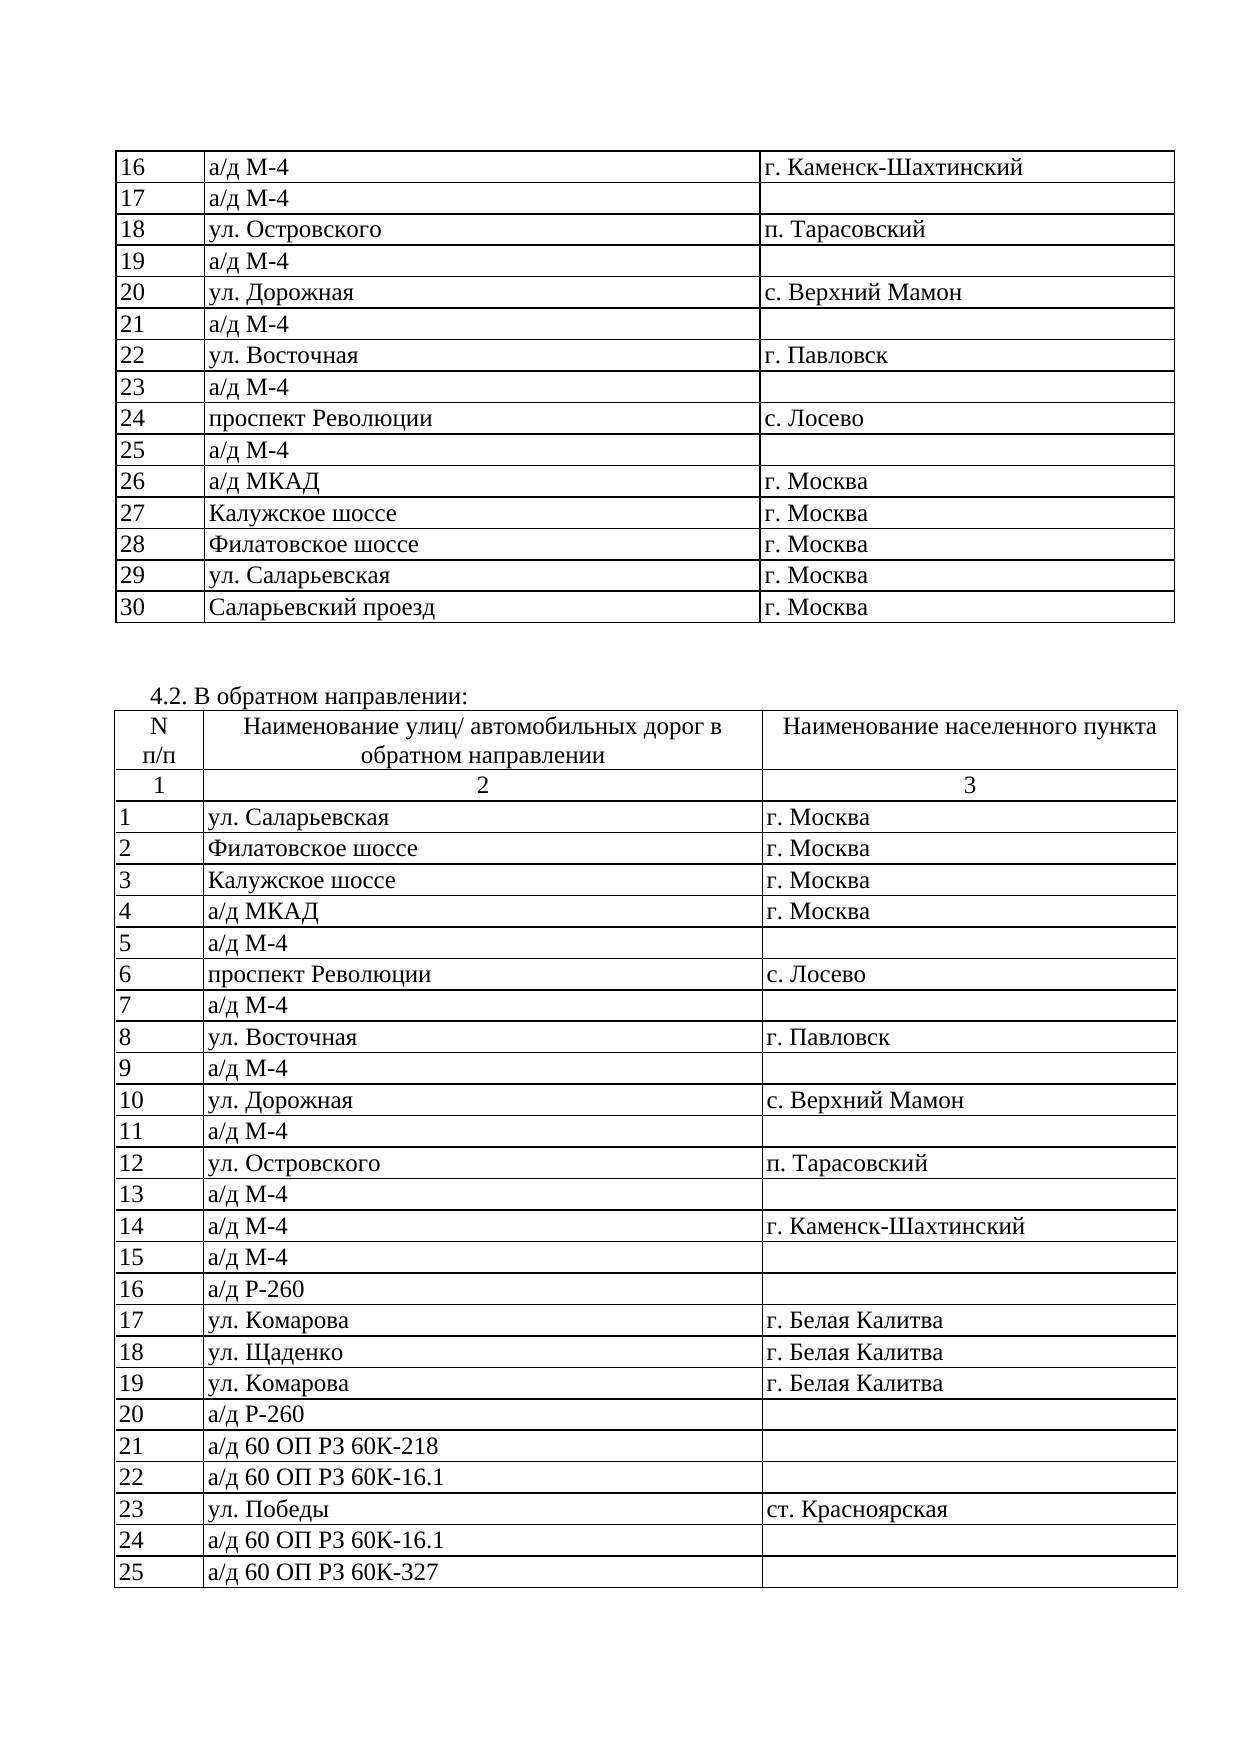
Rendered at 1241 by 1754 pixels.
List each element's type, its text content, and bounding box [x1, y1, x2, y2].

table_cell 20 [115, 1399, 203, 1429]
table_cell 22 [115, 1462, 203, 1492]
table_cell г. Москва [763, 832, 1177, 863]
table_cell 11 [115, 1116, 203, 1146]
table_cell ул. Комарова [204, 1368, 762, 1398]
table_cell 14 [115, 1210, 203, 1241]
table_cell г. Каменск-Шахтинский [763, 1209, 1177, 1241]
table_cell 21 [115, 1430, 203, 1461]
table_cell г. Белая Калитва [763, 1366, 1177, 1398]
table_cell г. Каменск-Шахтинский [761, 152, 1174, 181]
table_cell г. Павловск [763, 1020, 1177, 1052]
table_cell а/д МКАД [204, 896, 762, 926]
table_cell ул. Комарова [204, 1305, 762, 1335]
table_cell 18 [115, 1336, 203, 1366]
table_cell г. Москва [763, 863, 1177, 894]
table_cell а/д М-4 [205, 435, 759, 464]
table_cell [763, 1115, 1177, 1146]
table_cell 1 [115, 801, 203, 832]
table_cell 3 [115, 864, 203, 894]
text 4.2. В обратном направлении: [150, 681, 1090, 710]
table_cell г. Белая Калитва [763, 1304, 1177, 1335]
table_cell а/д 60 ОП РЗ 60К-218 [204, 1431, 762, 1461]
table_cell 4 [115, 896, 203, 926]
table_cell [763, 926, 1177, 957]
table_cell 12 [115, 1147, 203, 1178]
table_cell 28 [117, 529, 204, 559]
table_cell с. Верхний Мамон [763, 1083, 1177, 1115]
table_cell а/д Р-260 [204, 1400, 762, 1429]
table_cell 6 [115, 959, 203, 989]
table_cell [763, 1272, 1177, 1303]
table_cell а/д М-4 [204, 991, 762, 1020]
table_cell 17 [117, 183, 204, 213]
table_cell [763, 1429, 1177, 1461]
table_cell ул. Щаденко [204, 1337, 762, 1366]
table_cell 19 [117, 246, 204, 276]
table_cell с. Лосево [761, 403, 1174, 433]
table_cell [761, 246, 1174, 276]
table_cell Филатовское шоссе [205, 529, 759, 559]
table_cell а/д 60 ОП РЗ 60К-327 [204, 1557, 762, 1587]
table_cell ул. Победы [204, 1494, 762, 1524]
table_cell 25 [115, 1556, 203, 1587]
table_cell 15 [115, 1242, 203, 1272]
table_cell г. Москва [761, 498, 1174, 527]
table_cell а/д МКАД [205, 466, 759, 496]
table_cell [761, 435, 1174, 464]
table_cell г. Москва [763, 895, 1177, 926]
table_cell а/д М-4 [204, 1053, 762, 1083]
table_cell а/д М-4 [204, 1242, 762, 1272]
table_cell а/д 60 ОП РЗ 60К-16.1 [204, 1525, 762, 1555]
table_cell [761, 183, 1174, 213]
table_cell 21 [117, 309, 204, 339]
table_cell [763, 989, 1177, 1020]
table_cell а/д М-4 [205, 246, 759, 276]
table_cell Саларьевский проезд [205, 592, 759, 622]
table_cell [763, 1524, 1177, 1555]
table_header Наименование улиц/ автомобильных дорог в обратном направлении [204, 711, 762, 769]
table_cell 5 [115, 927, 203, 957]
table_cell 9 [115, 1053, 203, 1083]
table_cell [763, 1398, 1177, 1429]
table_cell Калужское шоссе [205, 498, 759, 527]
table_cell 17 [115, 1305, 203, 1335]
table_cell ул. Островского [205, 215, 759, 244]
table_cell ул. Дорожная [204, 1085, 762, 1115]
table_cell а/д М-4 [205, 183, 759, 213]
table_cell а/д М-4 [204, 1116, 762, 1146]
table_cell г. Москва [761, 592, 1174, 622]
table_cell 20 [117, 277, 204, 307]
table_cell 7 [115, 990, 203, 1020]
table_cell ст. Красноярская [763, 1492, 1177, 1524]
table_cell [763, 1461, 1177, 1492]
table_cell [763, 1178, 1177, 1209]
table_cell г. Москва [761, 529, 1174, 559]
table_cell [761, 309, 1174, 339]
table_cell 10 [115, 1084, 203, 1115]
table_cell [763, 1555, 1177, 1587]
table_cell г. Белая Калитва [763, 1335, 1177, 1366]
table_cell проспект Революции [205, 403, 759, 433]
table_cell ул. Восточная [205, 340, 759, 370]
table_cell Калужское шоссе [204, 865, 762, 894]
table_cell ул. Саларьевская [205, 561, 759, 590]
table_cell ул. Дорожная [205, 277, 759, 307]
table_cell Филатовское шоссе [204, 833, 762, 863]
table_cell 30 [117, 592, 204, 622]
table_cell а/д М-4 [205, 372, 759, 402]
table_cell с. Лосево [763, 958, 1177, 989]
table_header Наименование населенного пункта [763, 711, 1177, 769]
table_cell а/д Р-260 [204, 1274, 762, 1303]
table_cell г. Москва [761, 466, 1174, 496]
table_cell [763, 1241, 1177, 1272]
table_cell 25 [117, 435, 204, 464]
table_cell 23 [117, 372, 204, 402]
table_cell [763, 1052, 1177, 1083]
table_cell 22 [117, 340, 204, 370]
table_cell а/д М-4 [204, 1211, 762, 1241]
table_cell проспект Революции [204, 959, 762, 989]
table_cell 27 [117, 498, 204, 527]
table_cell 13 [115, 1179, 203, 1209]
table_cell 2 [115, 833, 203, 863]
table_cell ул. Островского [204, 1148, 762, 1178]
table_cell ул. Саларьевская [204, 802, 762, 832]
table_cell [761, 372, 1174, 402]
table_cell 2 [204, 770, 762, 800]
table_cell а/д М-4 [205, 152, 759, 181]
table_cell п. Тарасовский [763, 1146, 1177, 1178]
table_cell ул. Восточная [204, 1022, 762, 1052]
table_cell 8 [115, 1021, 203, 1052]
table_cell 18 [117, 215, 204, 244]
table_cell 23 [115, 1493, 203, 1524]
table_header N п/п [115, 711, 203, 769]
table_cell 1 [115, 770, 203, 800]
table_cell г. Москва [763, 800, 1177, 832]
table_cell п. Тарасовский [761, 215, 1174, 244]
table_cell 3 [763, 769, 1177, 800]
table_cell а/д М-4 [204, 1179, 762, 1209]
table_cell 29 [117, 561, 204, 590]
table_cell 26 [117, 466, 204, 496]
table_cell 19 [115, 1368, 203, 1398]
table_cell 24 [117, 403, 204, 433]
table_cell 16 [115, 1273, 203, 1303]
table_cell а/д 60 ОП РЗ 60К-16.1 [204, 1462, 762, 1492]
table_cell 16 [117, 152, 204, 181]
table_cell с. Верхний Мамон [761, 277, 1174, 307]
table_cell г. Москва [761, 561, 1174, 590]
table_cell а/д М-4 [205, 309, 759, 339]
table_cell а/д М-4 [204, 928, 762, 957]
table_cell 24 [115, 1525, 203, 1555]
table_cell г. Павловск [761, 340, 1174, 370]
